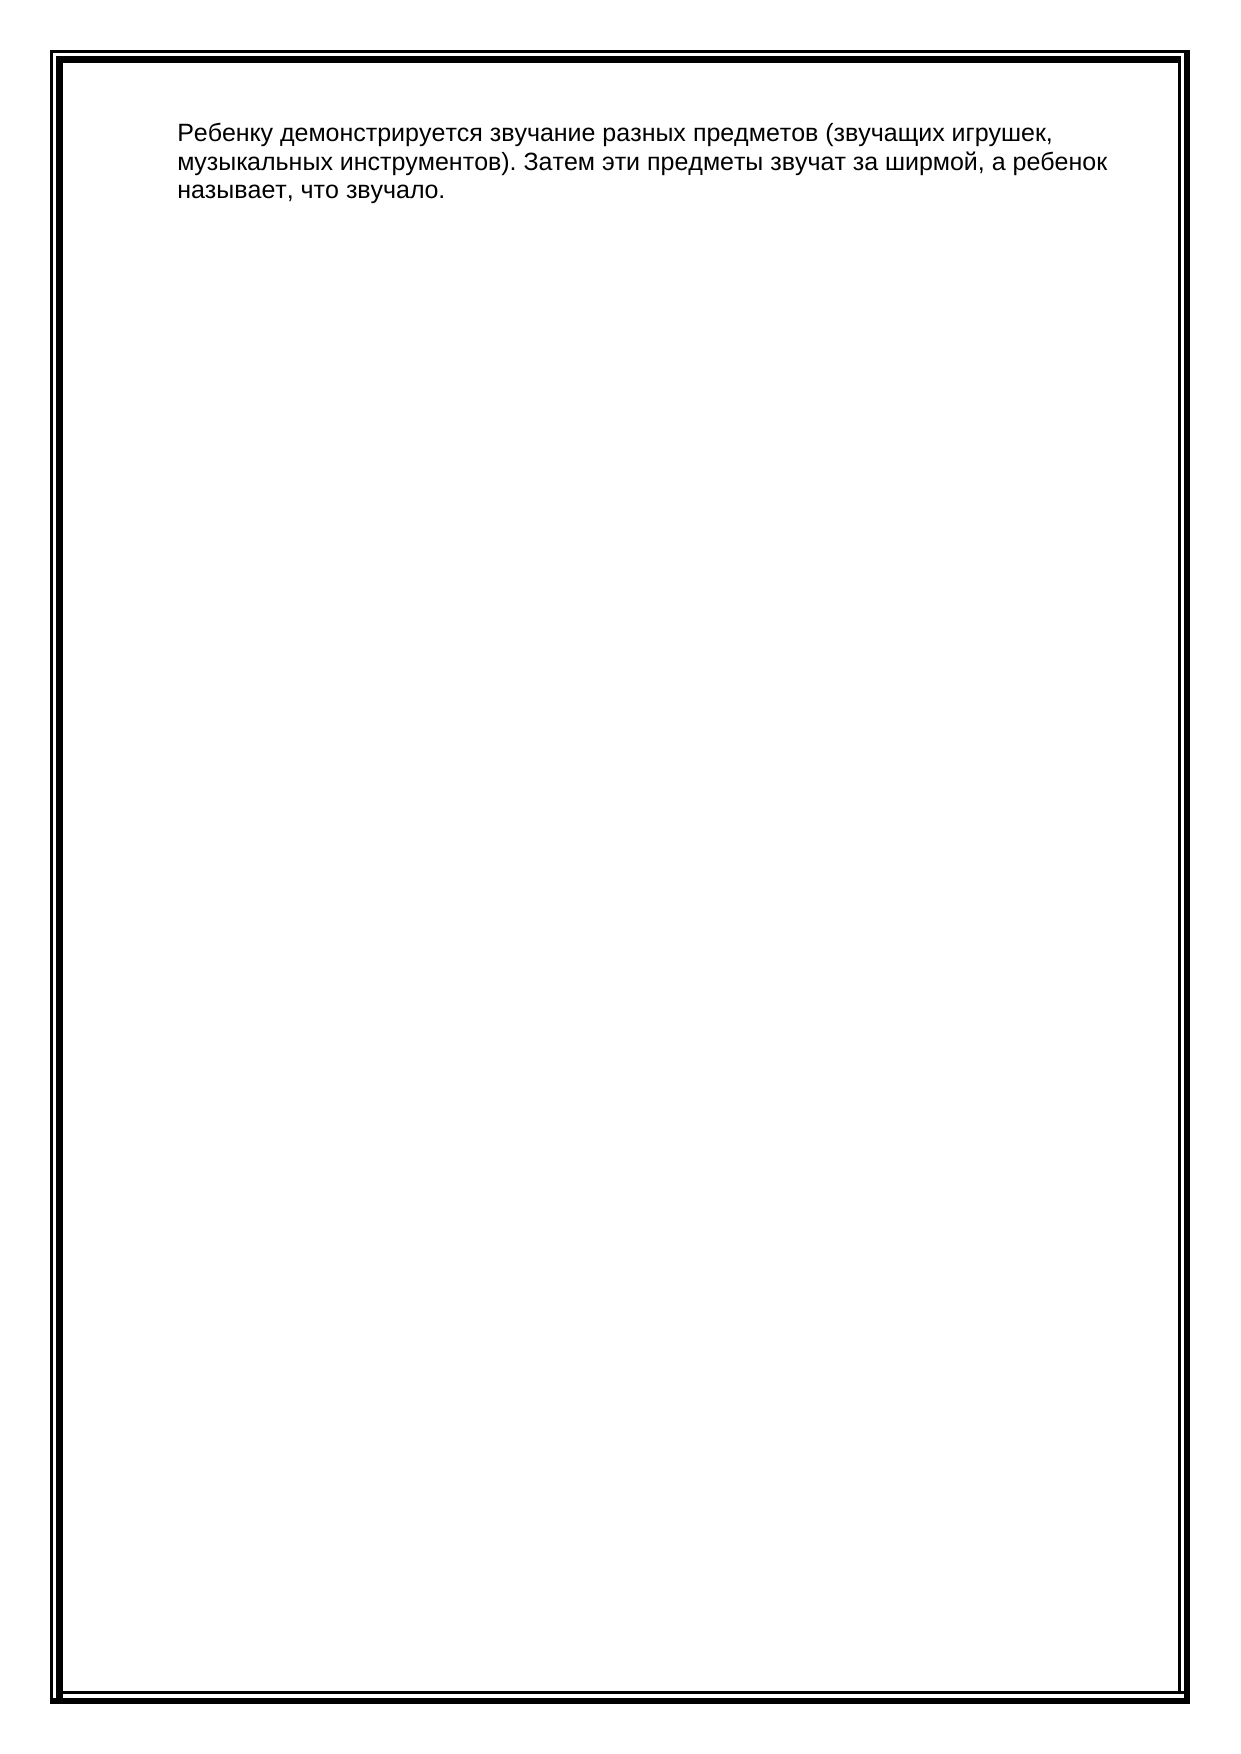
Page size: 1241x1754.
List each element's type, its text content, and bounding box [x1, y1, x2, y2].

text Ребенку демонстрируется звучание разных предметов (звучащих игрушек, музыкальных инструментов). Затем эти предметы звучат за ширмой, а ребенок называет, что звучало. [177, 118, 1152, 204]
